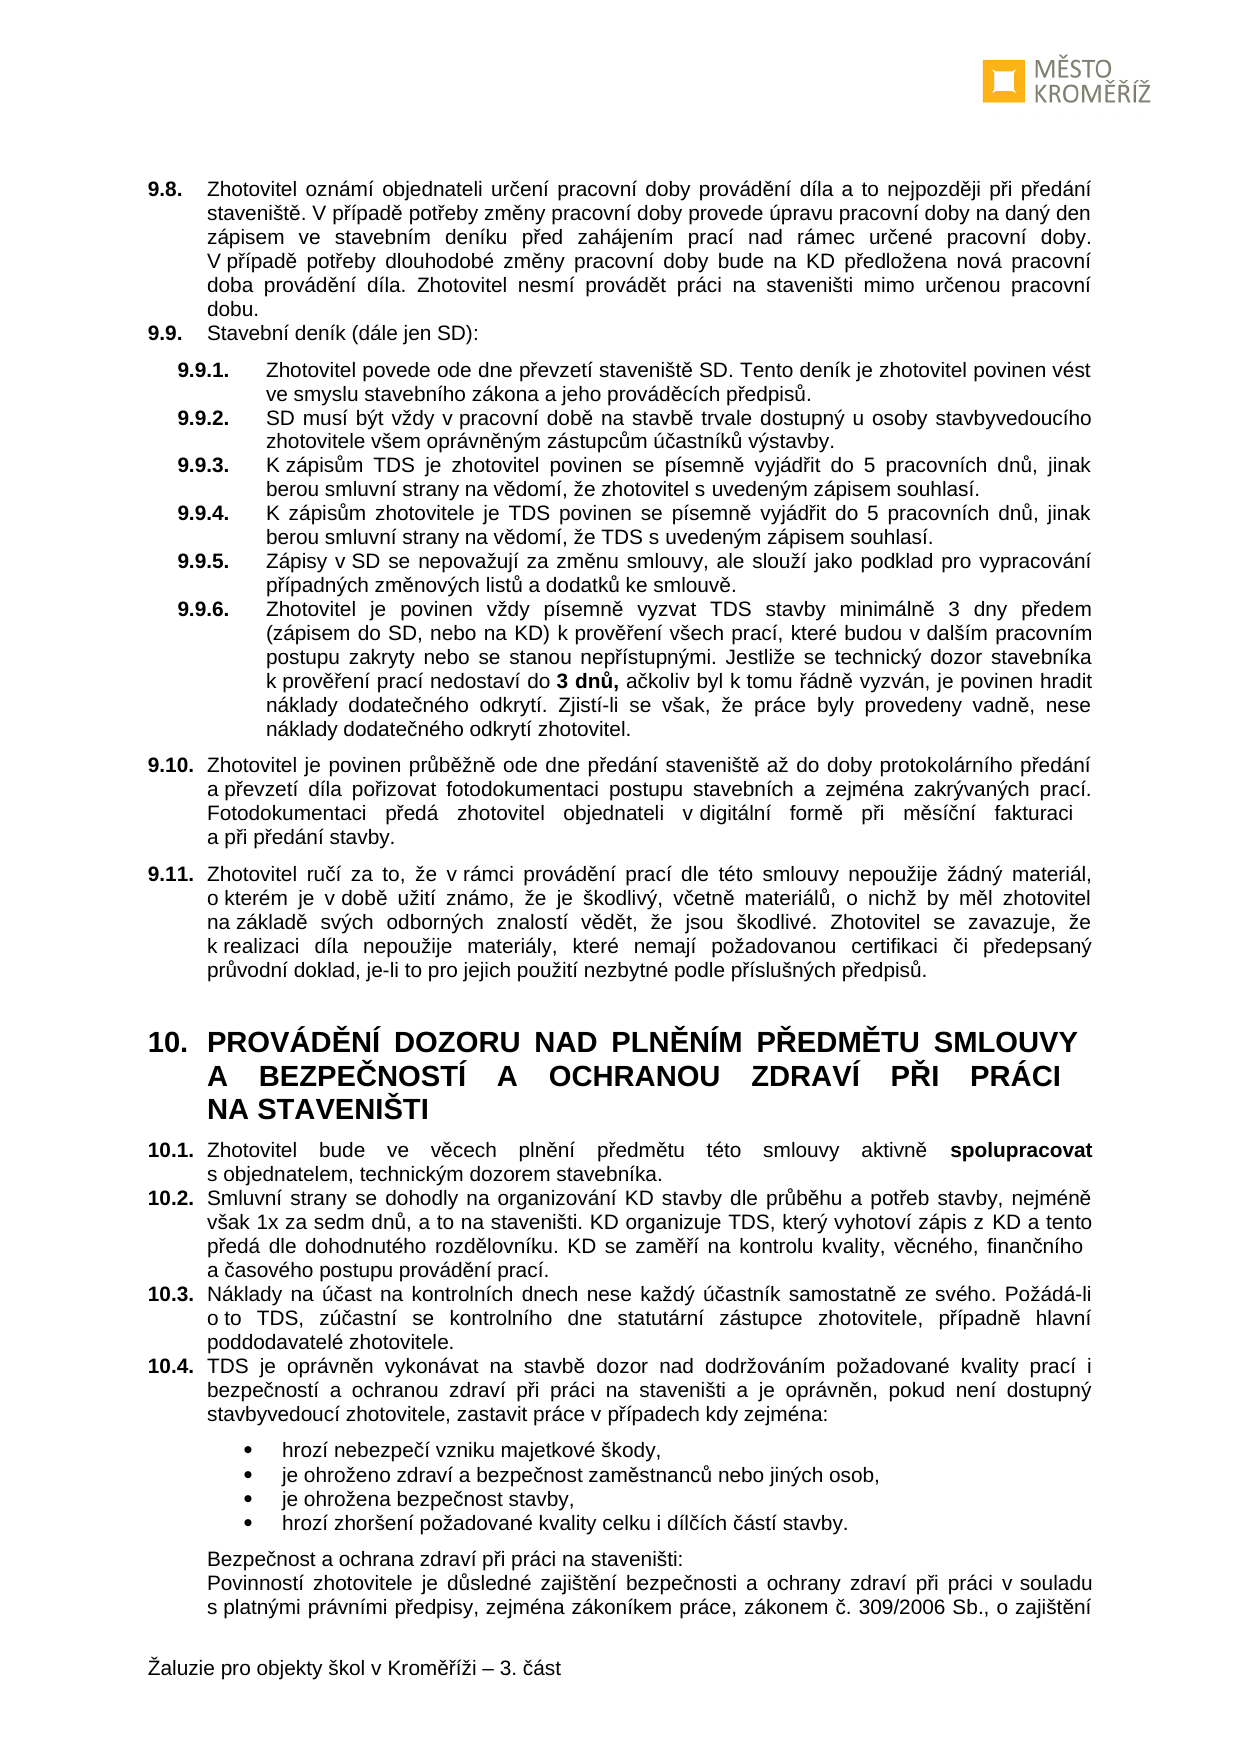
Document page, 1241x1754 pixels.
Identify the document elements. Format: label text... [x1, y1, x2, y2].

list TDS je oprávněn vykonávat na stavbě dozor nad dodržováním požadované kvality prací i bezpečností a ochranou zdraví při práci na staveništi a je oprávněn, pokud není dostupný stavbyvedoucí zhotovitele, zastavit práce v případech kdy zejména: [148, 1354, 1092, 1426]
list je ohrožena bezpečnost stavby, [244, 1486, 1092, 1511]
list Zhotovitel bude ve věcech plnění předmětu této smlouvy aktivně spolupracovat s objednatelem, technickým dozorem stavebníka. [148, 1138, 1092, 1186]
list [207, 1571, 1092, 1619]
list hrozí zhoršení požadované kvality celku i dílčích částí stavby. [244, 1511, 1092, 1534]
list Stavební deník (dále jen SD): [148, 321, 1092, 345]
list SD musí být vždy v pracovní době na stavbě trvale dostupný u osoby stavbyvedoucího zhotovitele všem oprávněným zástupcům účastníků výstavby. [177, 405, 1092, 453]
list K zápisům zhotovitele je TDS povinen se písemně vyjádřit do 5 pracovních dnů, jinak berou smluvní strany na vědomí, že TDS s uvedeným zápisem souhlasí. [177, 501, 1092, 549]
list Smluvní strany se dohodly na organizování KD stavby dle průběhu a potřeb stavby, nejméně však 1x za sedm dnů, a to na staveništi. KD organizuje TDS, který vyhotoví zápis z KD a tento předá dle dohodnutého rozdělovníku. KD se zaměří na kontrolu kvality, věcného, finančního a časového postupu provádění prací. [148, 1186, 1092, 1282]
list Zhotovitel ručí za to, že v rámci provádění prací dle této smlouvy nepoužije žádný materiál, o kterém je v době užití známo, že je škodlivý, včetně materiálů, o nichž by měl zhotovitel na základě svých odborných znalostí vědět, že jsou škodlivé. Zhotovitel se zavazuje, že k realizaci díla nepoužije materiály, které nemají požadovanou certifikaci či předepsaný průvodní doklad, je-li to pro jejich použití nezbytné podle příslušných předpisů. [148, 862, 1092, 981]
picture [977, 48, 1158, 115]
list hrozí nebezpečí vzniku majetkové škody, [244, 1438, 1092, 1462]
list Zápisy v SD se nepovažují za změnu smlouvy, ale slouží jako podklad pro vypracování případných změnových listů a dodatků ke smlouvě. [177, 549, 1092, 597]
list K zápisům TDS je zhotovitel povinen se písemně vyjádřit do 5 pracovních dnů, jinak berou smluvní strany na vědomí, že zhotovitel s uvedeným zápisem souhlasí. [177, 453, 1092, 501]
list Zhotovitel je povinen průběžně ode dne předání staveniště až do doby protokolárního předání a převzetí díla pořizovat fotodokumentaci postupu stavebních a zejména zakrývaných prací. Fotodokumentaci předá zhotovitel objednateli v digitální formě při měsíční fakturaci a při předání stavby. [148, 753, 1092, 849]
list Zhotovitel je povinen vždy písemně vyzvat TDS stavby minimálně 3 dny předem (zápisem do SD, nebo na KD) k prověření všech prací, které budou v dalším pracovním postupu zakryty nebo se stanou nepřístupnými. Jestliže se technický dozor stavebníka k prověření prací nedostaví do 3 dnů, ačkoliv byl k tomu řádně vyzván, je povinen hradit náklady dodatečného odkrytí. Zjistí-li se však, že práce byly provedeny vadně, nese náklady dodatečného odkrytí zhotovitel. [177, 597, 1092, 741]
list PROVÁDĚNÍ DOZORU NAD PLNĚNÍM PŘEDMĚTU SMLOUVY A BEZPEČNOSTÍ A OCHRANOU ZDRAVÍ PŘI PRÁCI NA STAVENIŠTI [148, 1025, 1092, 1126]
list Zhotovitel povede ode dne převzetí staveniště SD. Tento deník je zhotovitel povinen vést ve smyslu stavebního zákona a jeho prováděcích předpisů. [177, 357, 1092, 405]
list Náklady na účast na kontrolních dnech nese každý účastník samostatně ze svého. Požádá-li o to TDS, zúčastní se kontrolního dne statutární zástupce zhotovitele, případně hlavní poddodavatelé zhotovitele. [148, 1282, 1092, 1354]
list Bezpečnost a ochrana zdraví při práci na staveništi: [207, 1547, 1092, 1571]
list je ohroženo zdraví a bezpečnost zaměstnanců nebo jiných osob, [244, 1462, 1092, 1486]
list Zhotovitel oznámí objednateli určení pracovní doby provádění díla a to nejpozději při předání staveniště. V případě potřeby změny pracovní doby provede úpravu pracovní doby na daný den zápisem ve stavebním deníku před zahájením prací nad rámec určené pracovní doby. V případě potřeby dlouhodobé změny pracovní doby bude na KD předložena nová pracovní doba provádění díla. Zhotovitel nesmí provádět práci na staveništi mimo určenou pracovní dobu. [148, 177, 1092, 321]
